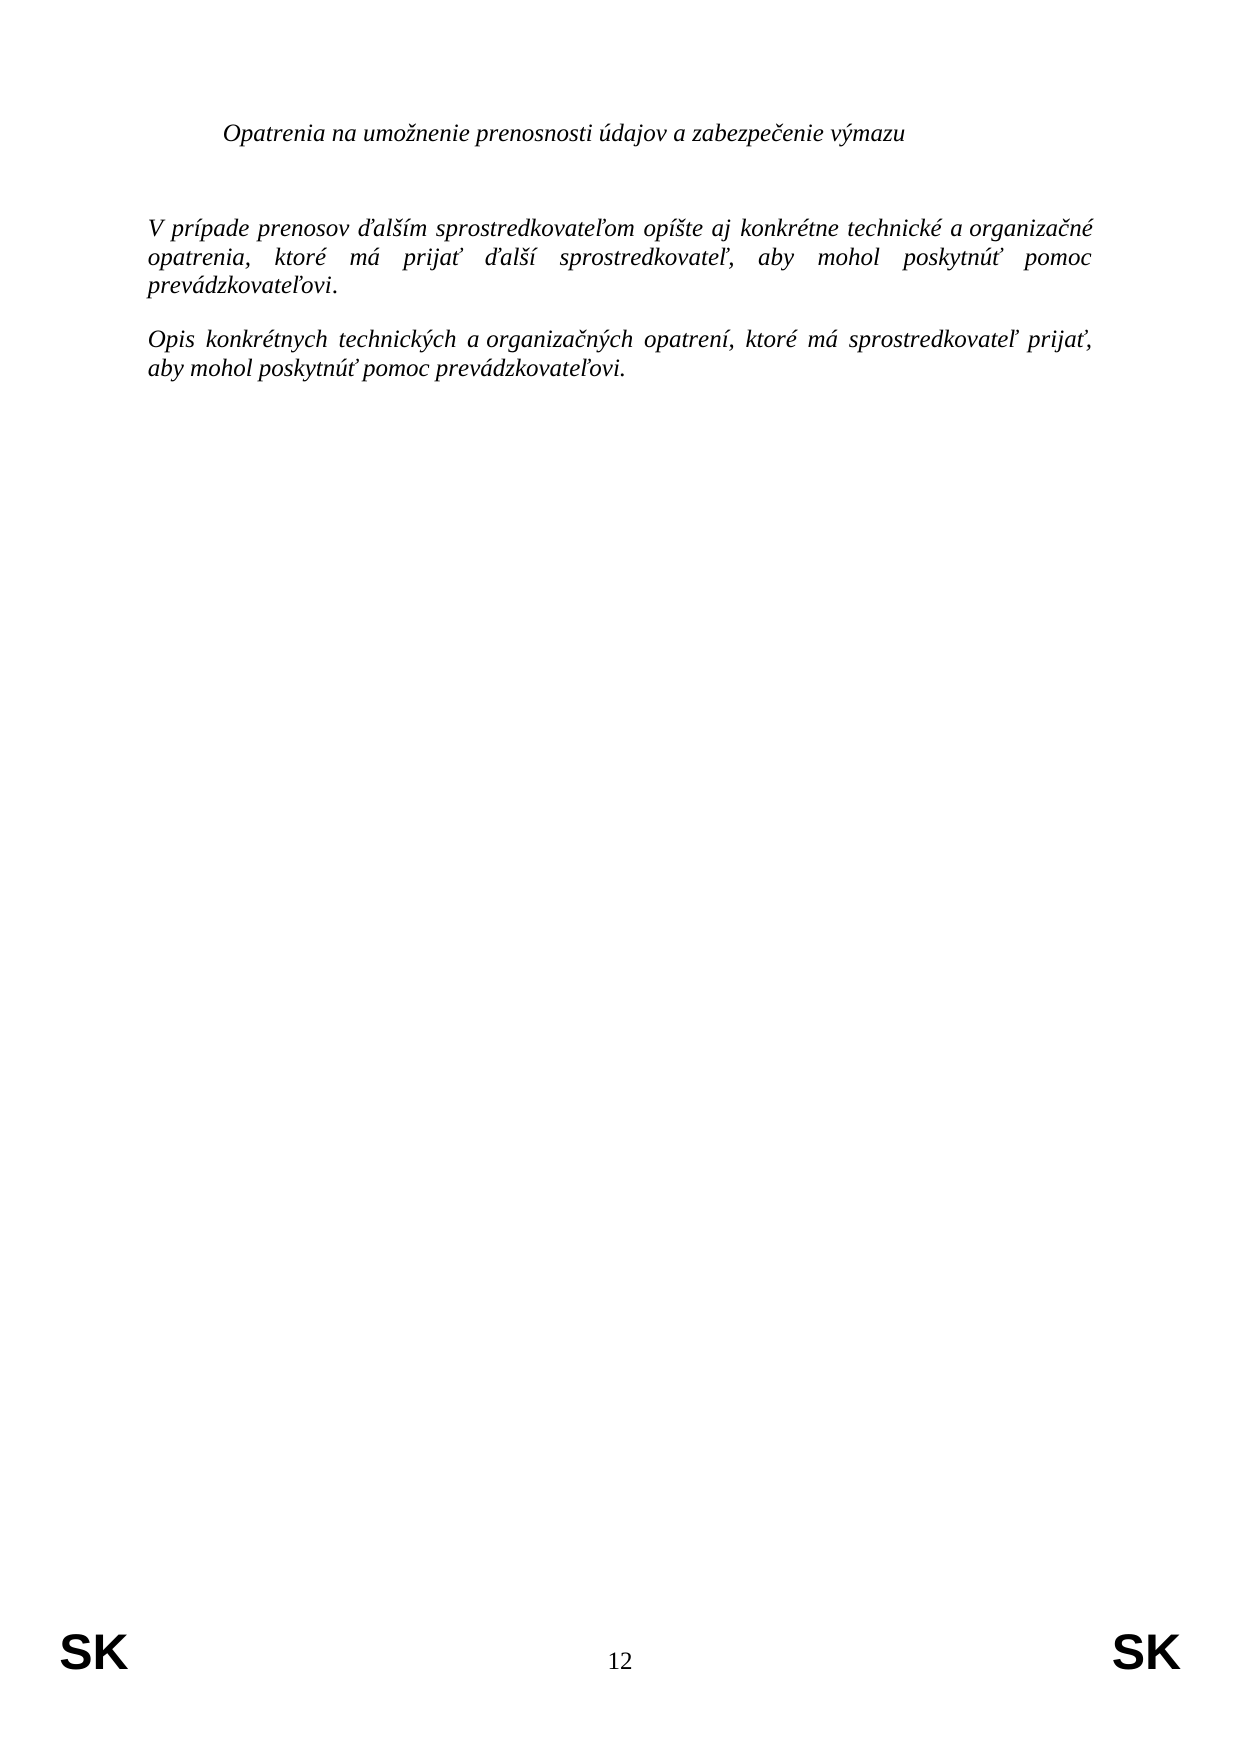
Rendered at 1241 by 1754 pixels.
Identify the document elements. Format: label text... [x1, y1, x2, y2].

text Opis konkrétnych technických a organizačných opatrení, ktoré má sprostredkovateľ prijať, aby mohol poskytnúť pomoc prevádzkovateľovi. [148, 324, 1093, 382]
text Opatrenia na umožnenie prenosnosti údajov a zabezpečenie výmazu [148, 118, 1093, 147]
text V prípade prenosov ďalším sprostredkovateľom opíšte aj konkrétne technické a organizačné opatrenia, ktoré má prijať ďalší sprostredkovateľ, aby mohol poskytnúť pomoc prevádzkovateľovi. [148, 213, 1093, 299]
